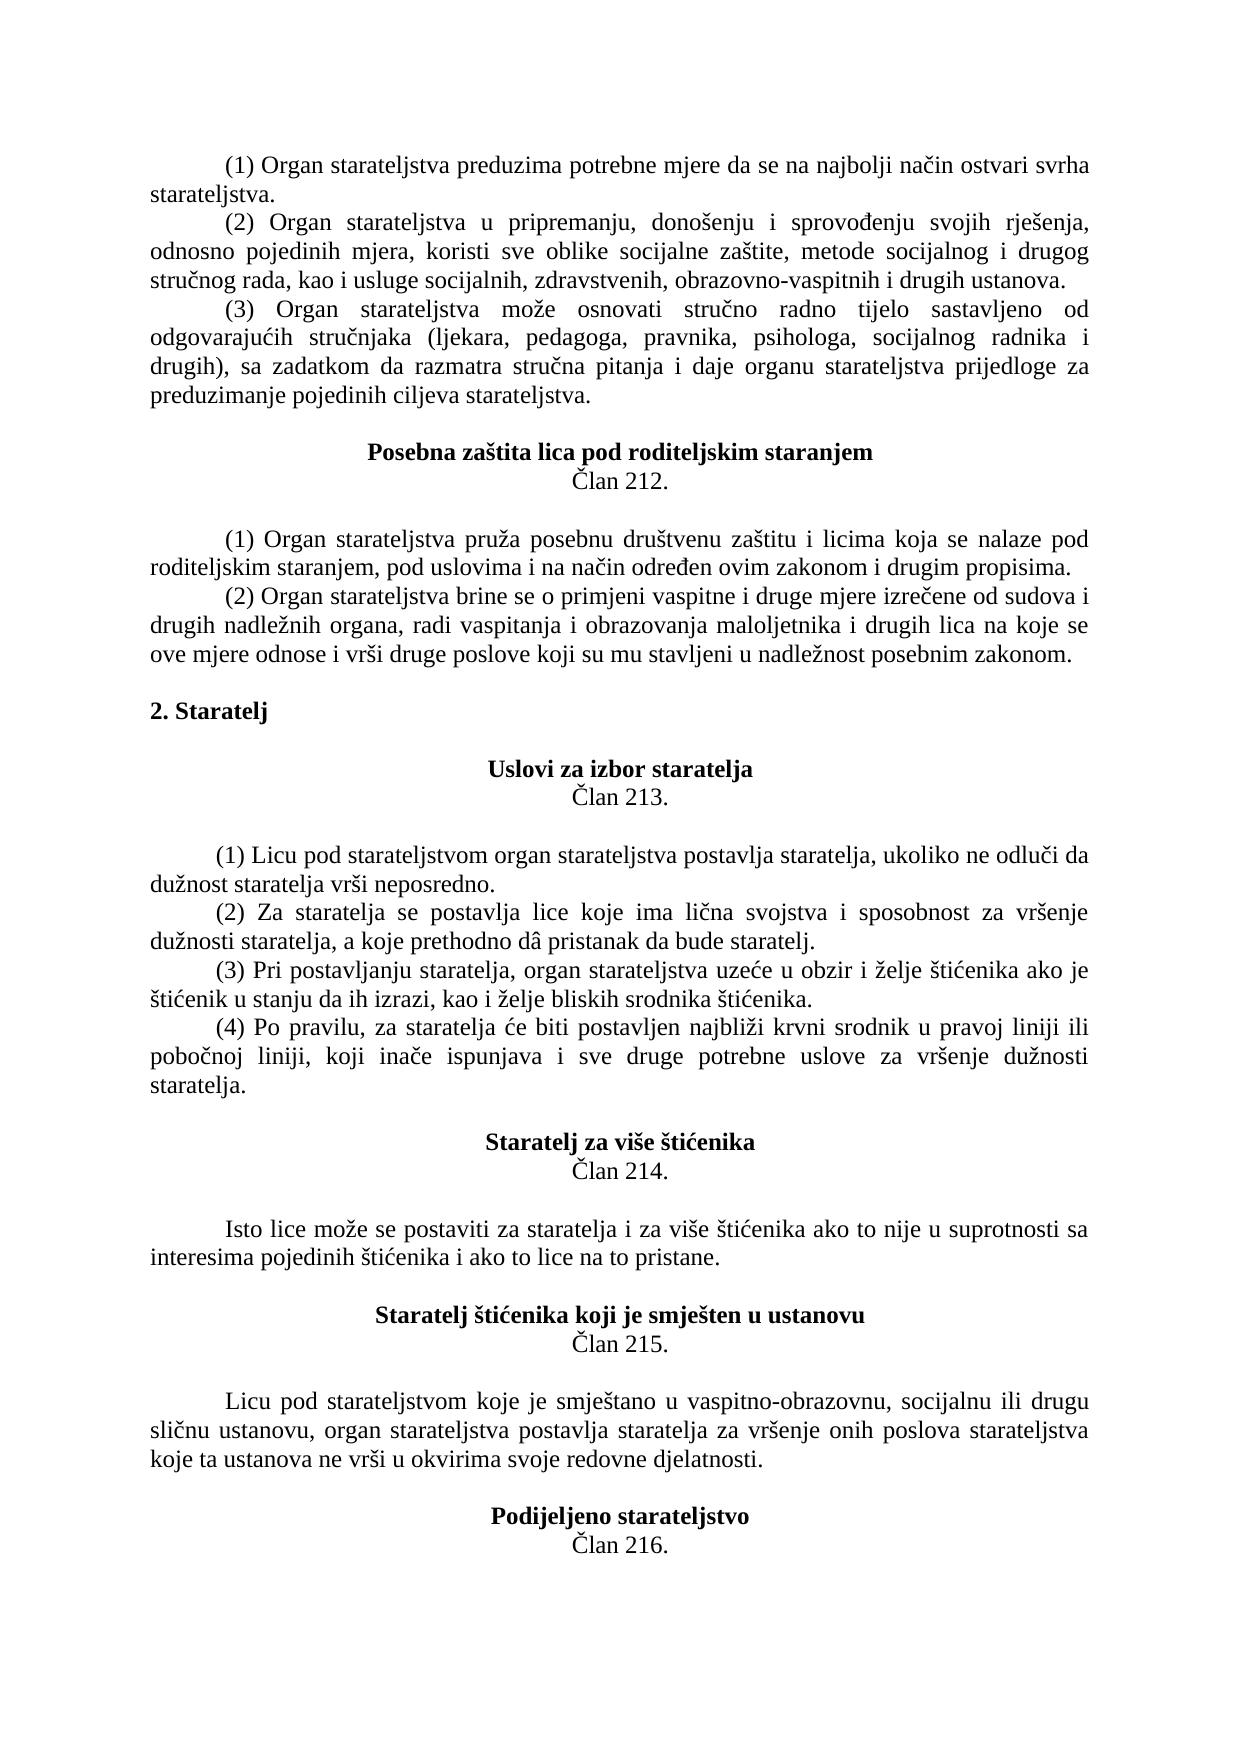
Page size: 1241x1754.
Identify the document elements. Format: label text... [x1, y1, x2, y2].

text (3) Pri postavljanju staratelja, organ starateljstva uzeće u obzir i želje štićenika ako je štićenik u stanju da ih izrazi, kao i želje bliskih srodnika štićenika. [150, 955, 1090, 1012]
text (3) Organ starateljstva može osnovati stručno radno tijelo sastavljeno od odgovarajućih stručnjaka (ljekara, pedagoga, pravnika, psihologa, socijalnog radnika i drugih), sa zadatkom da razmatra stručna pitanja i daje organu starateljstva prijedloge za preduzimanje pojedinih ciljeva starateljstva. [150, 294, 1090, 409]
text (2) Za staratelja se postavlja lice koje ima lična svojstva i sposobnost za vršenje dužnosti staratelja, a koje prethodno dâ pristanak da bude staratelj. [150, 897, 1090, 955]
text Član 216. [150, 1530, 1090, 1559]
text Uslovi za izbor staratelja [150, 754, 1090, 782]
text Član 213. [150, 782, 1090, 811]
text (2) Organ starateljstva u pripremanju, donošenju i sprovođenju svojih rješenja, odnosno pojedinih mjera, koristi sve oblike socijalne zaštite, metode socijalnog i drugog stručnog rada, kao i usluge socijalnih, zdravstvenih, obrazovno-vaspitnih i drugih ustanova. [150, 207, 1090, 294]
text (2) Organ starateljstva brine se o primjeni vaspitne i druge mjere izrečene od sudova i drugih nadležnih organa, radi vaspitanja i obrazovanja maloljetnika i drugih lica na koje se ove mjere odnose i vrši druge poslove koji su mu stavljeni u nadležnost posebnim zakonom. [150, 581, 1090, 667]
text Podijeljeno starateljstvo [150, 1501, 1090, 1530]
text Staratelj štićenika koji je smješten u ustanovu [150, 1300, 1090, 1329]
text 2. Staratelj [150, 696, 1090, 725]
text Licu pod starateljstvom koje je smještano u vaspitno-obrazovnu, socijalnu ili drugu sličnu ustanovu, organ starateljstva postavlja staratelja za vršenje onih poslova starateljstva koje ta ustanova ne vrši u okvirima svoje redovne djelatnosti. [150, 1386, 1090, 1472]
text Član 215. [150, 1329, 1090, 1357]
text (1) Licu pod starateljstvom organ starateljstva postavlja staratelja, ukoliko ne odluči da dužnost staratelja vrši neposredno. [150, 840, 1090, 897]
text Staratelj za više štićenika [150, 1127, 1090, 1156]
text Član 214. [150, 1156, 1090, 1185]
text (1) Organ starateljstva preduzima potrebne mjere da se na najbolji način ostvari svrha starateljstva. [150, 150, 1090, 207]
text Član 212. [150, 466, 1090, 495]
text (4) Po pravilu, za staratelja će biti postavljen najbliži krvni srodnik u pravoj liniji ili pobočnoj liniji, koji inače ispunjava i sve druge potrebne uslove za vršenje dužnosti staratelja. [150, 1012, 1090, 1099]
text Posebna zaštita lica pod roditeljskim staranjem [150, 437, 1090, 466]
text (1) Organ starateljstva pruža posebnu društvenu zaštitu i licima koja se nalaze pod roditeljskim staranjem, pod uslovima i na način određen ovim zakonom i drugim propisima. [150, 524, 1090, 581]
text Isto lice može se postaviti za staratelja i za više štićenika ako to nije u suprotnosti sa interesima pojedinih štićenika i ako to lice na to pristane. [150, 1214, 1090, 1271]
